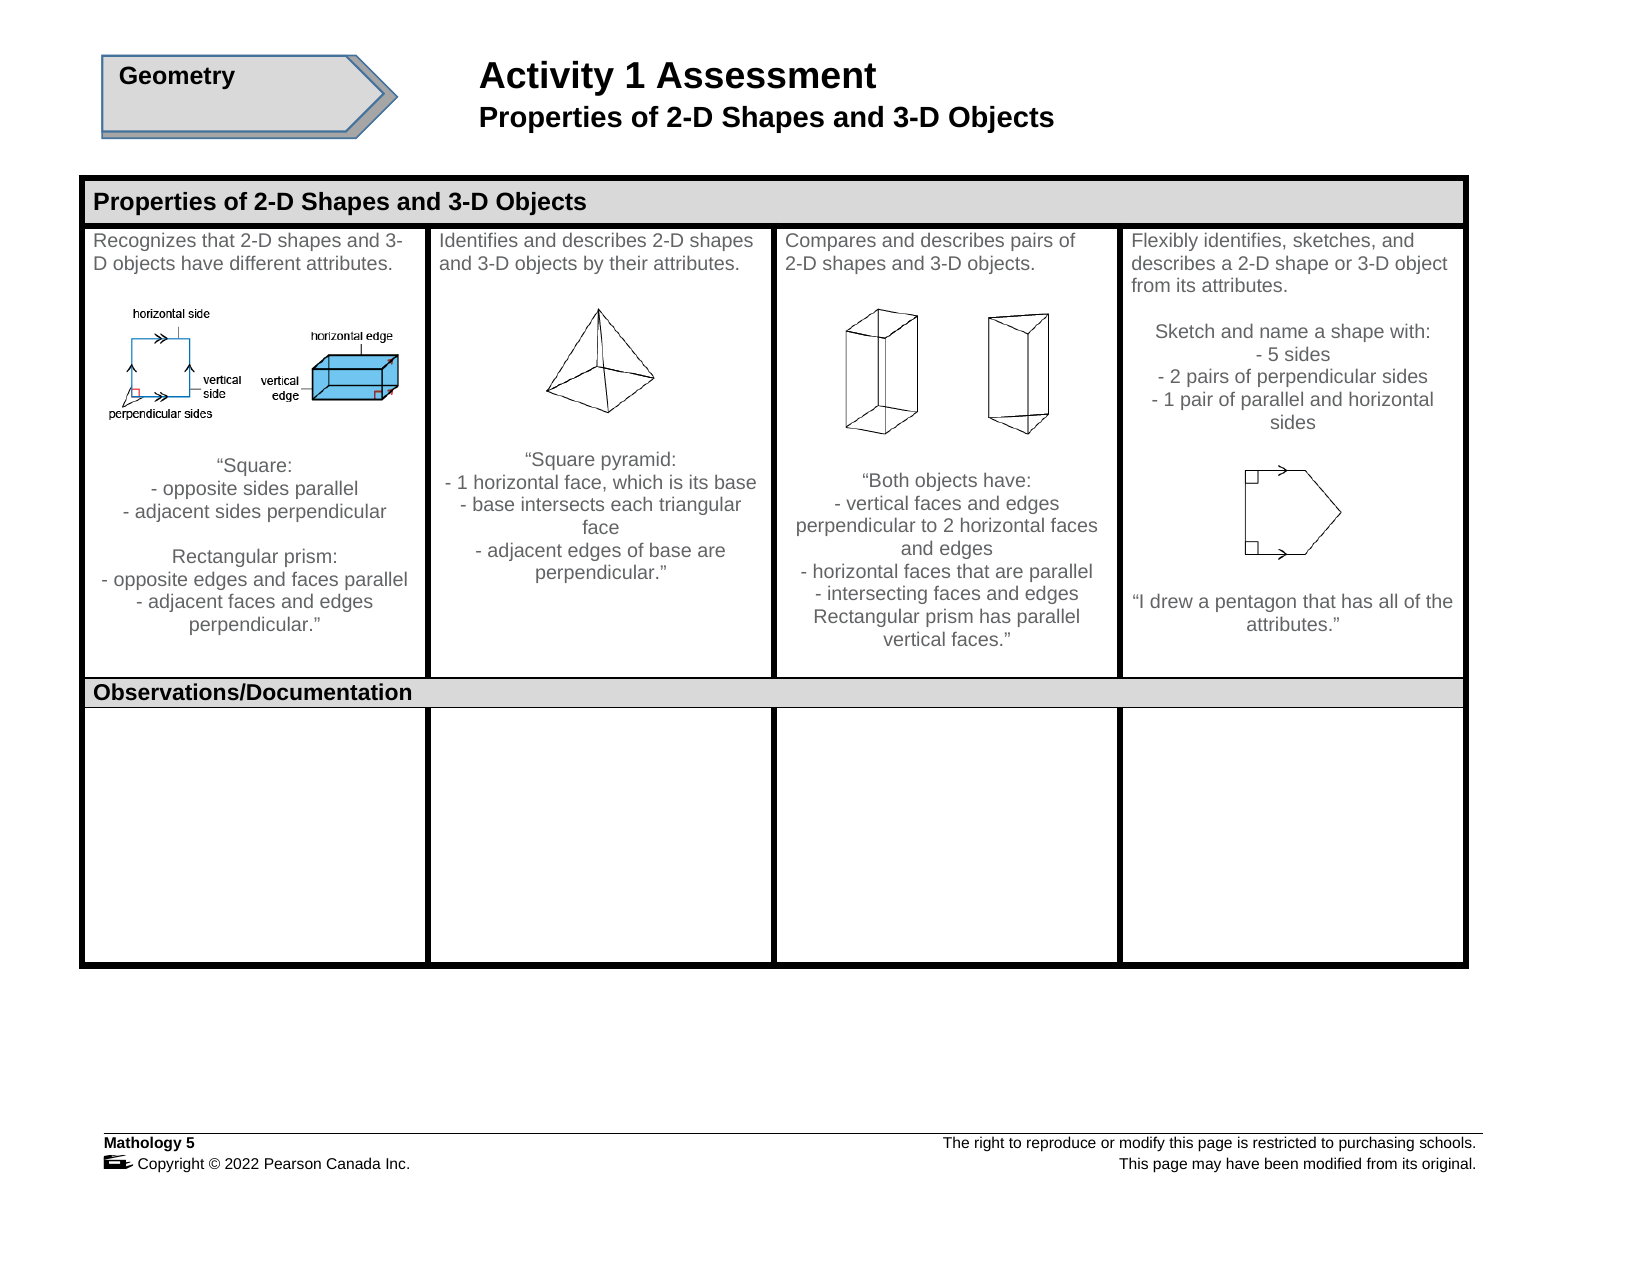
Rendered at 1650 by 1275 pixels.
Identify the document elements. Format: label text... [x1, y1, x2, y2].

table_cell Recognizes that 2-D shapes and 3-D objects have different attributes. “Square: - opposite sides parallel - adjacent sides perpendicular Rectangular prism: - opposite edges and faces parallel - adjacent faces and edges perpendicular.” [85, 229, 425, 677]
table_cell Observations/Documentation [85, 679, 1463, 707]
table_cell [85, 708, 425, 962]
picture [438, 297, 762, 425]
table_cell [431, 708, 771, 962]
table_cell [777, 708, 1117, 962]
table_cell Compares and describes pairs of 2-D shapes and 3-D objects. “Both objects have: - vertical faces and edges perpendicular to 2 horizontal faces and edges - horizontal faces that are parallel - intersecting faces and edges Rectangular prism has parallel vertical faces.” [777, 229, 1117, 677]
table_cell [1123, 708, 1463, 962]
picture [1131, 456, 1455, 568]
picture [103, 1155, 134, 1169]
picture [92, 297, 416, 432]
table_cell Flexibly identifies, sketches, and describes a 2-D shape or 3-D object from its attributes. Sketch and name a shape with: - 5 sides - 2 pairs of perpendicular sides - 1 pair of parallel and horizontal sides “I drew a pentagon that has all of the attributes.” [1123, 229, 1463, 677]
picture [785, 297, 1108, 446]
table_header Properties of 2-D Shapes and 3-D Objects [85, 181, 1463, 223]
table_cell Identifies and describes 2-D shapes and 3-D objects by their attributes. “Square pyramid: - 1 horizontal face, which is its base - base intersects each triangular face - adjacent edges of base are perpendicular.” [431, 229, 771, 677]
